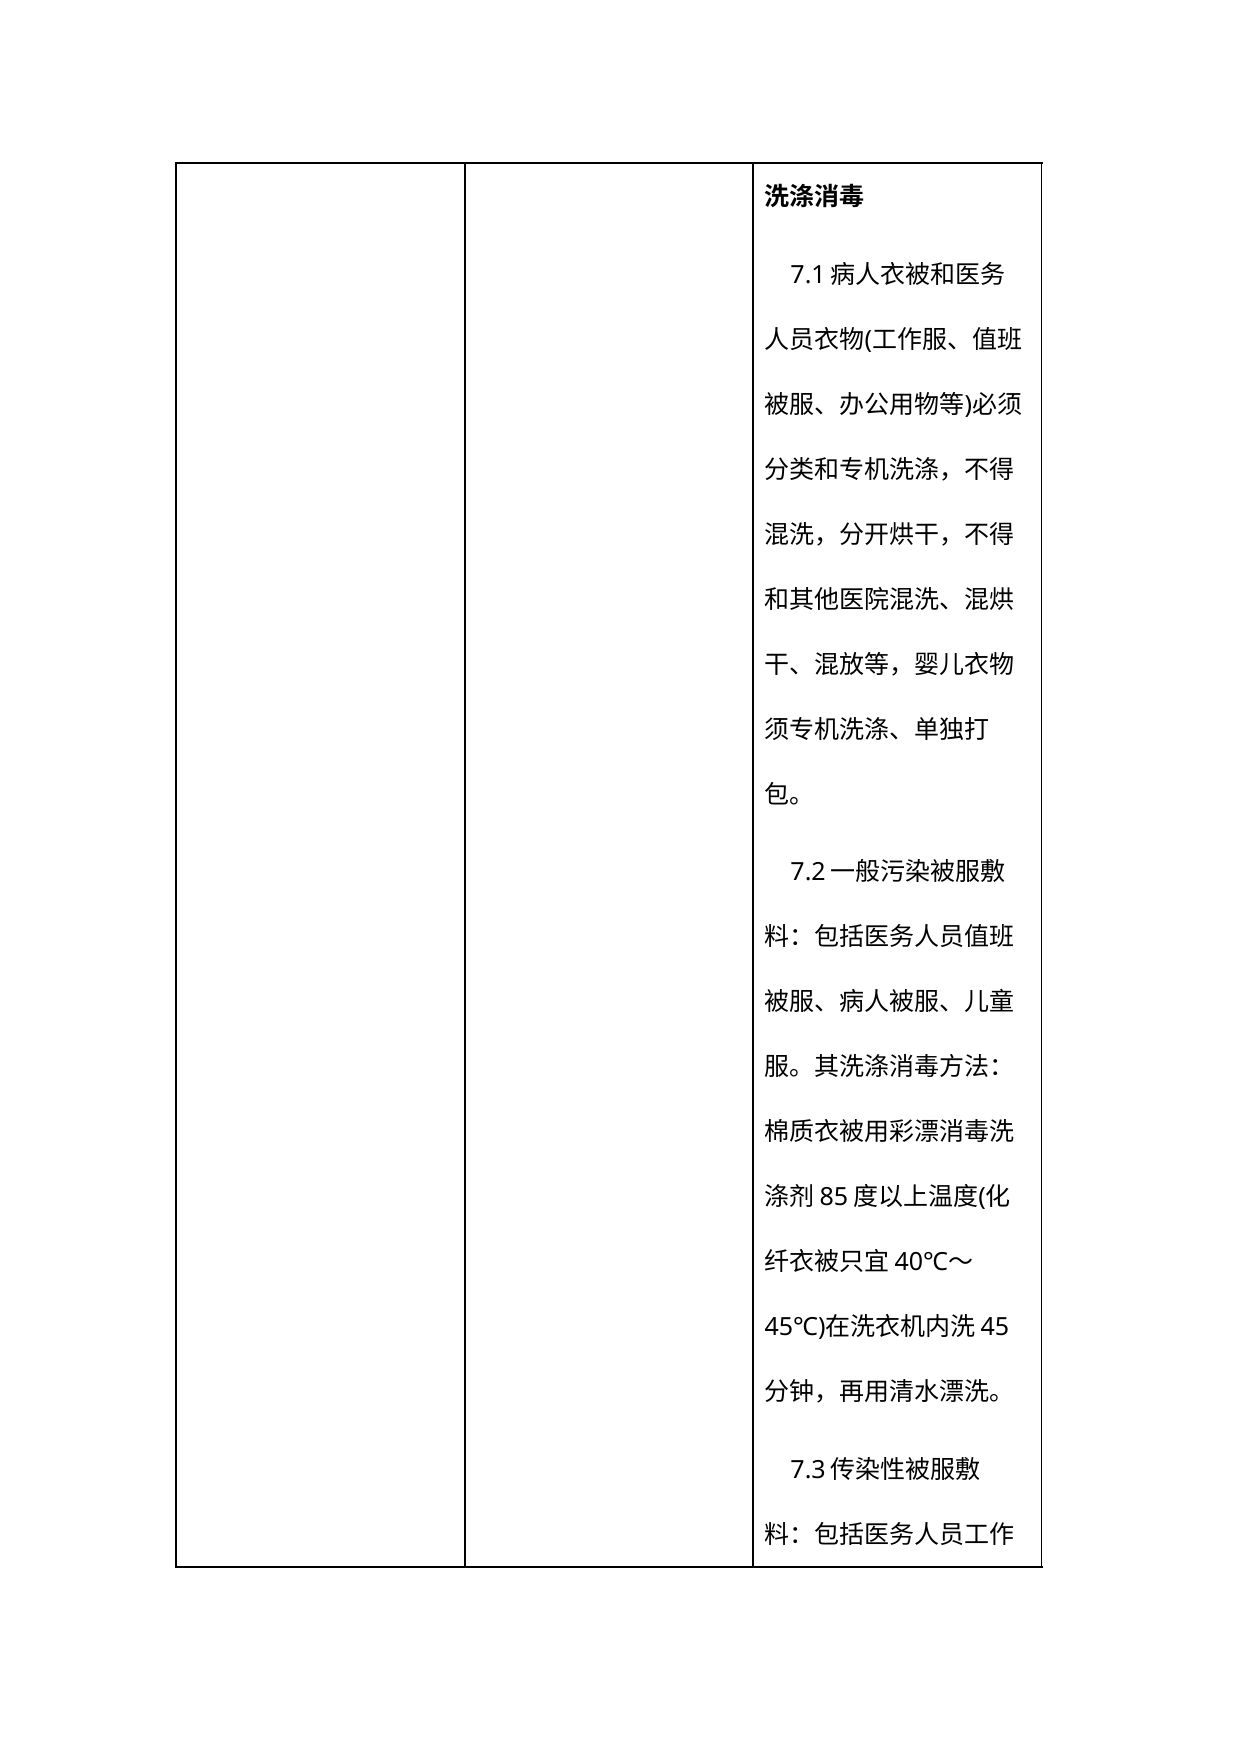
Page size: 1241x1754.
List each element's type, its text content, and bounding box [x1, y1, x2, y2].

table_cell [754, 164, 1041, 1566]
table_cell [466, 164, 752, 1566]
table_cell 1 [177, 164, 464, 1566]
